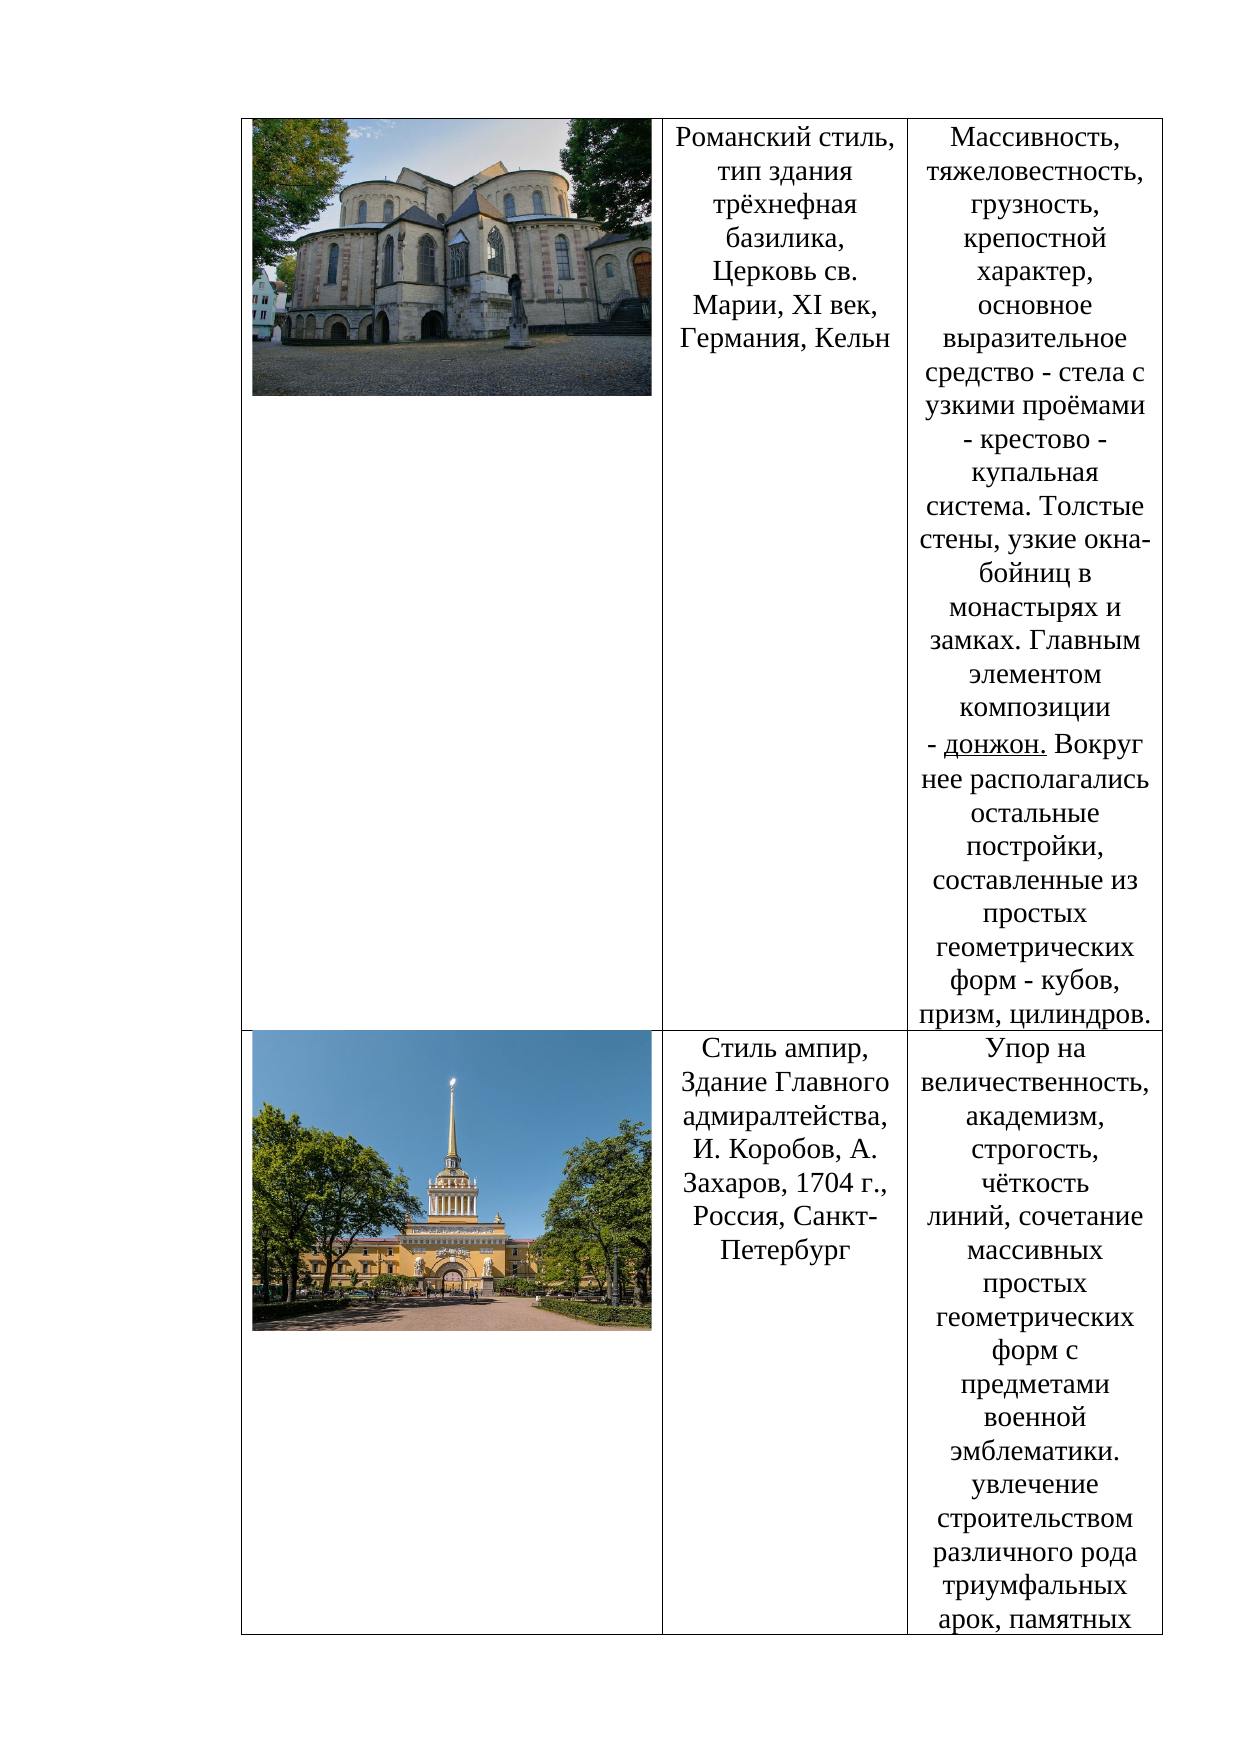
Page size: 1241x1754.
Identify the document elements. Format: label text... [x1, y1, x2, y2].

table_cell [242, 119, 662, 1029]
table_cell Романский стиль, тип здания трёхнефная базилика, Церковь св. Марии, ХI век, Германия, Кельн [663, 119, 907, 1029]
picture [252, 119, 652, 396]
picture [252, 1030, 652, 1331]
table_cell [663, 1031, 907, 1634]
table_cell [242, 1031, 662, 1634]
table_cell Массивность, тяжеловестность, грузность, крепостной характер, основное выразительное средство - стела с узкими проёмами - крестово -купальная система. Толстые стены, узкие окна- бойниц в монастырях и замках. Главным элементом композиции - донжон. Вокруг нее располагались остальные постройки, составленные из простых геометрических форм - кубов, призм, цилиндров. [908, 119, 1162, 1029]
